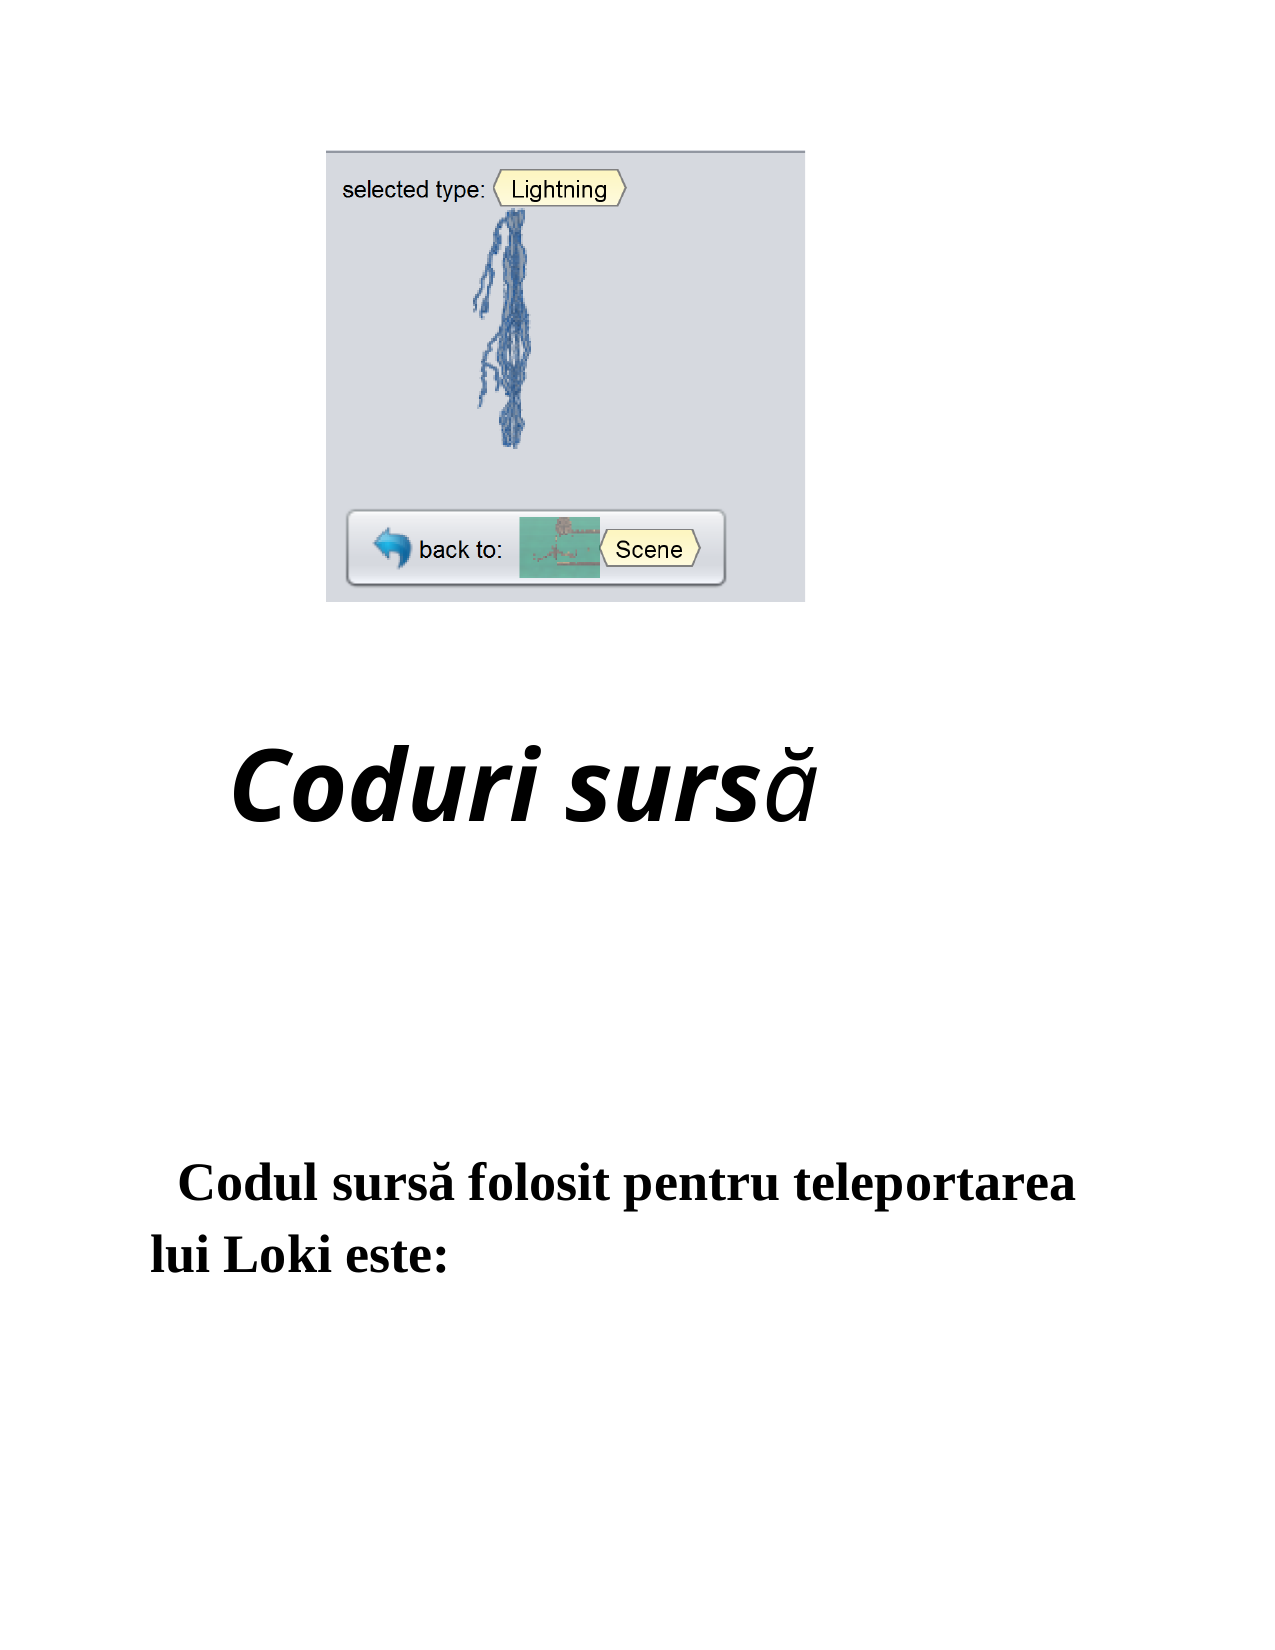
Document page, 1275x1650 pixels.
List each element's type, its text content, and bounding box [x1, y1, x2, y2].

text Coduri sursă [150, 632, 1125, 851]
text Codul sursă folosit pentru teleportarea lui Loki este: [150, 1150, 1125, 1284]
picture [326, 150, 806, 602]
